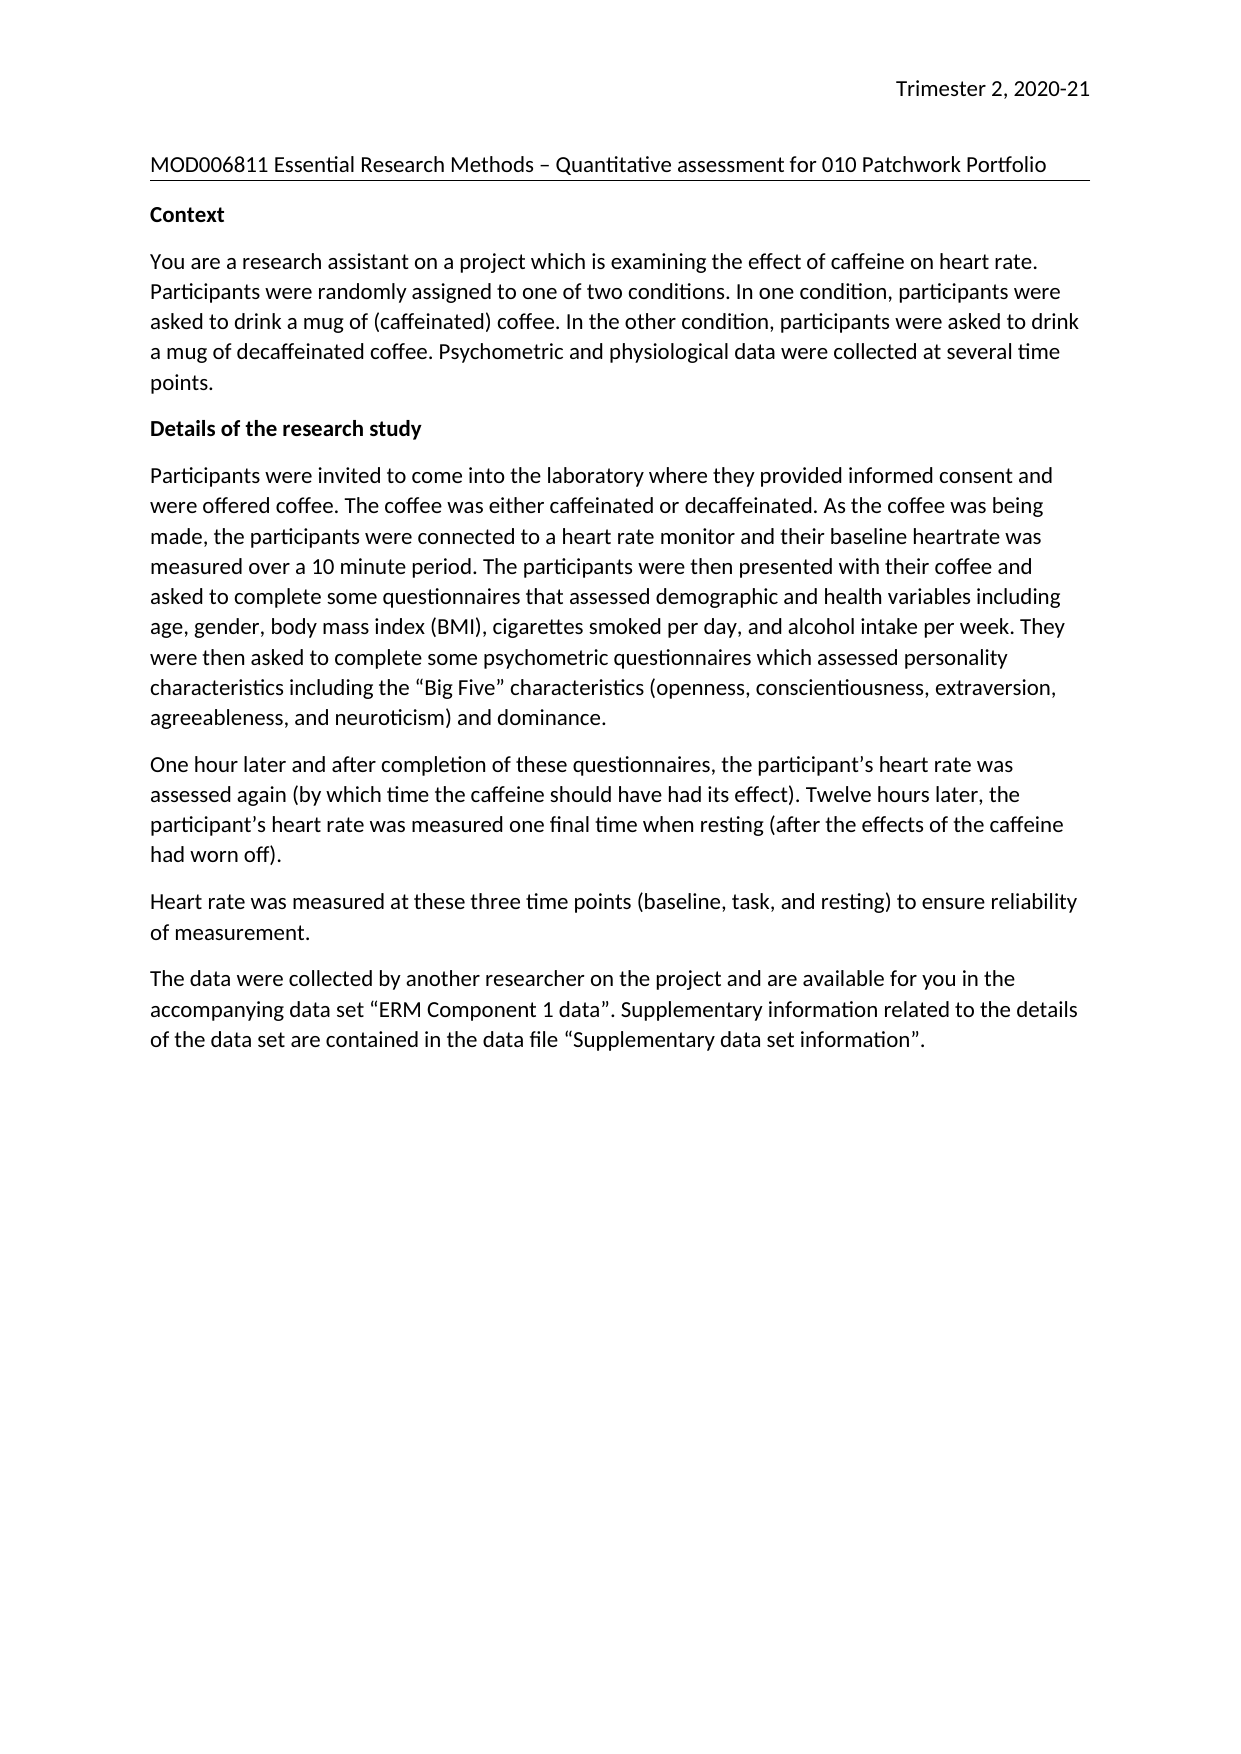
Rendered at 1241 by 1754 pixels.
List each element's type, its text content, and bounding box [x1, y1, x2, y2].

text Context [150, 200, 1090, 228]
text Participants were invited to come into the laboratory where they provided informed consent and were offered coffee. The coffee was either caffeinated or decaffeinated. As the coffee was being made, the participants were connected to a heart rate monitor and their baseline heartrate was measured over a 10 minute period. The participants were then presented with their coffee and asked to complete some questionnaires that assessed demographic and health variables including age, gender, body mass index (BMI), cigarettes smoked per day, and alcohol intake per week. They were then asked to complete some psychometric questionnaires which assessed personality characteristics including the “Big Five” characteristics (openness, conscientiousness, extraversion, agreeableness, and neuroticism) and dominance. [150, 461, 1090, 731]
text You are a research assistant on a project which is examining the effect of caffeine on heart rate. Participants were randomly assigned to one of two conditions. In one condition, participants were asked to drink a mug of (caffeinated) coffee. In the other condition, participants were asked to drink a mug of decaffeinated coffee. Psychometric and physiological data were collected at several time points. [150, 247, 1090, 396]
text MOD006811 Essential Research Methods – Quantitative assessment for 010 Patchwork Portfolio [150, 150, 1090, 180]
text The data were collected by another researcher on the project and are available for you in the accompanying data set “ERM Component 1 data”. Supplementary information related to the details of the data set are contained in the data file “Supplementary data set information”. [150, 964, 1090, 1053]
text One hour later and after completion of these questionnaires, the participant’s heart rate was assessed again (by which time the caffeine should have had its effect). Twelve hours later, the participant’s heart rate was measured one final time when resting (after the effects of the caffeine had worn off). [150, 750, 1090, 869]
text Heart rate was measured at these three time points (baseline, task, and resting) to ensure reliability of measurement. [150, 887, 1090, 946]
text Details of the research study [150, 414, 1090, 443]
